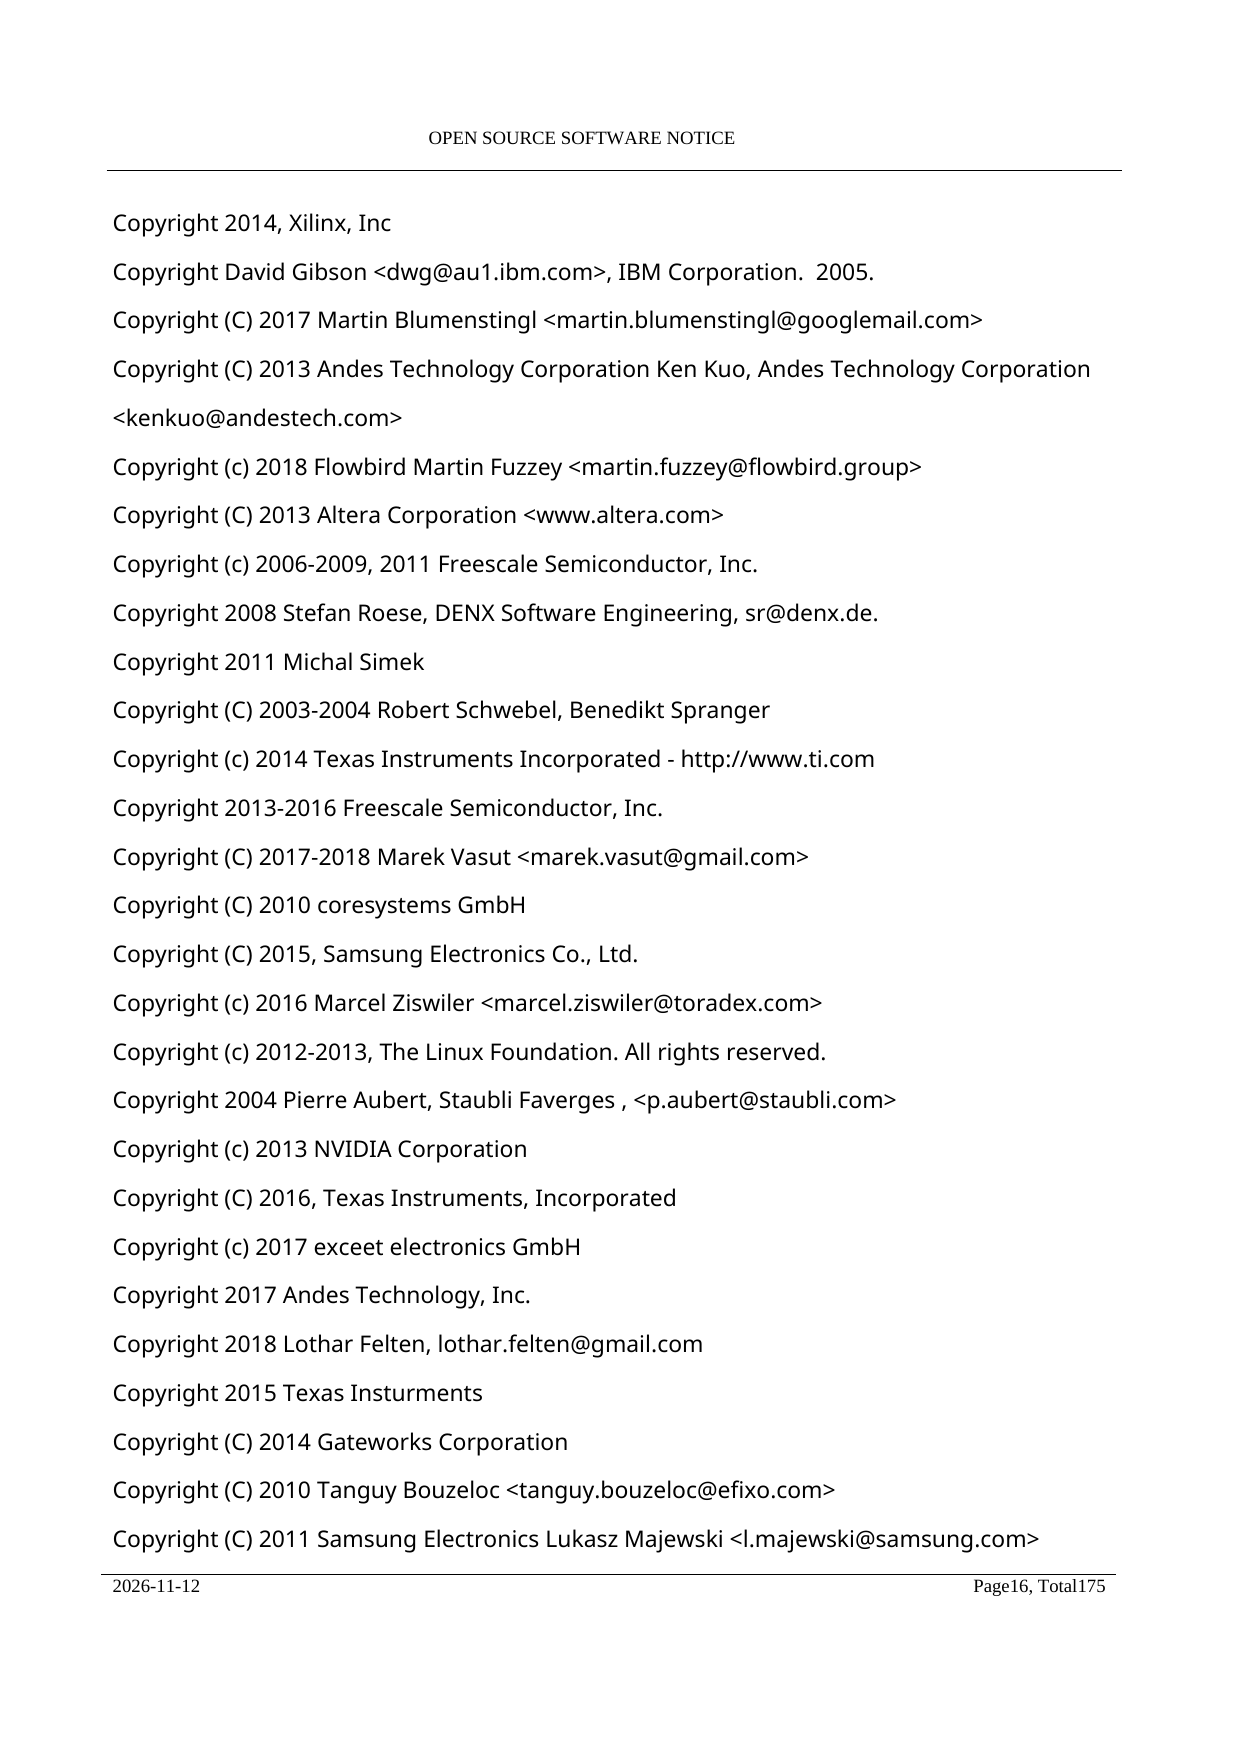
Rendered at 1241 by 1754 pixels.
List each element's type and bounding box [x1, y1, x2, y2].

text [112, 206, 1128, 1555]
